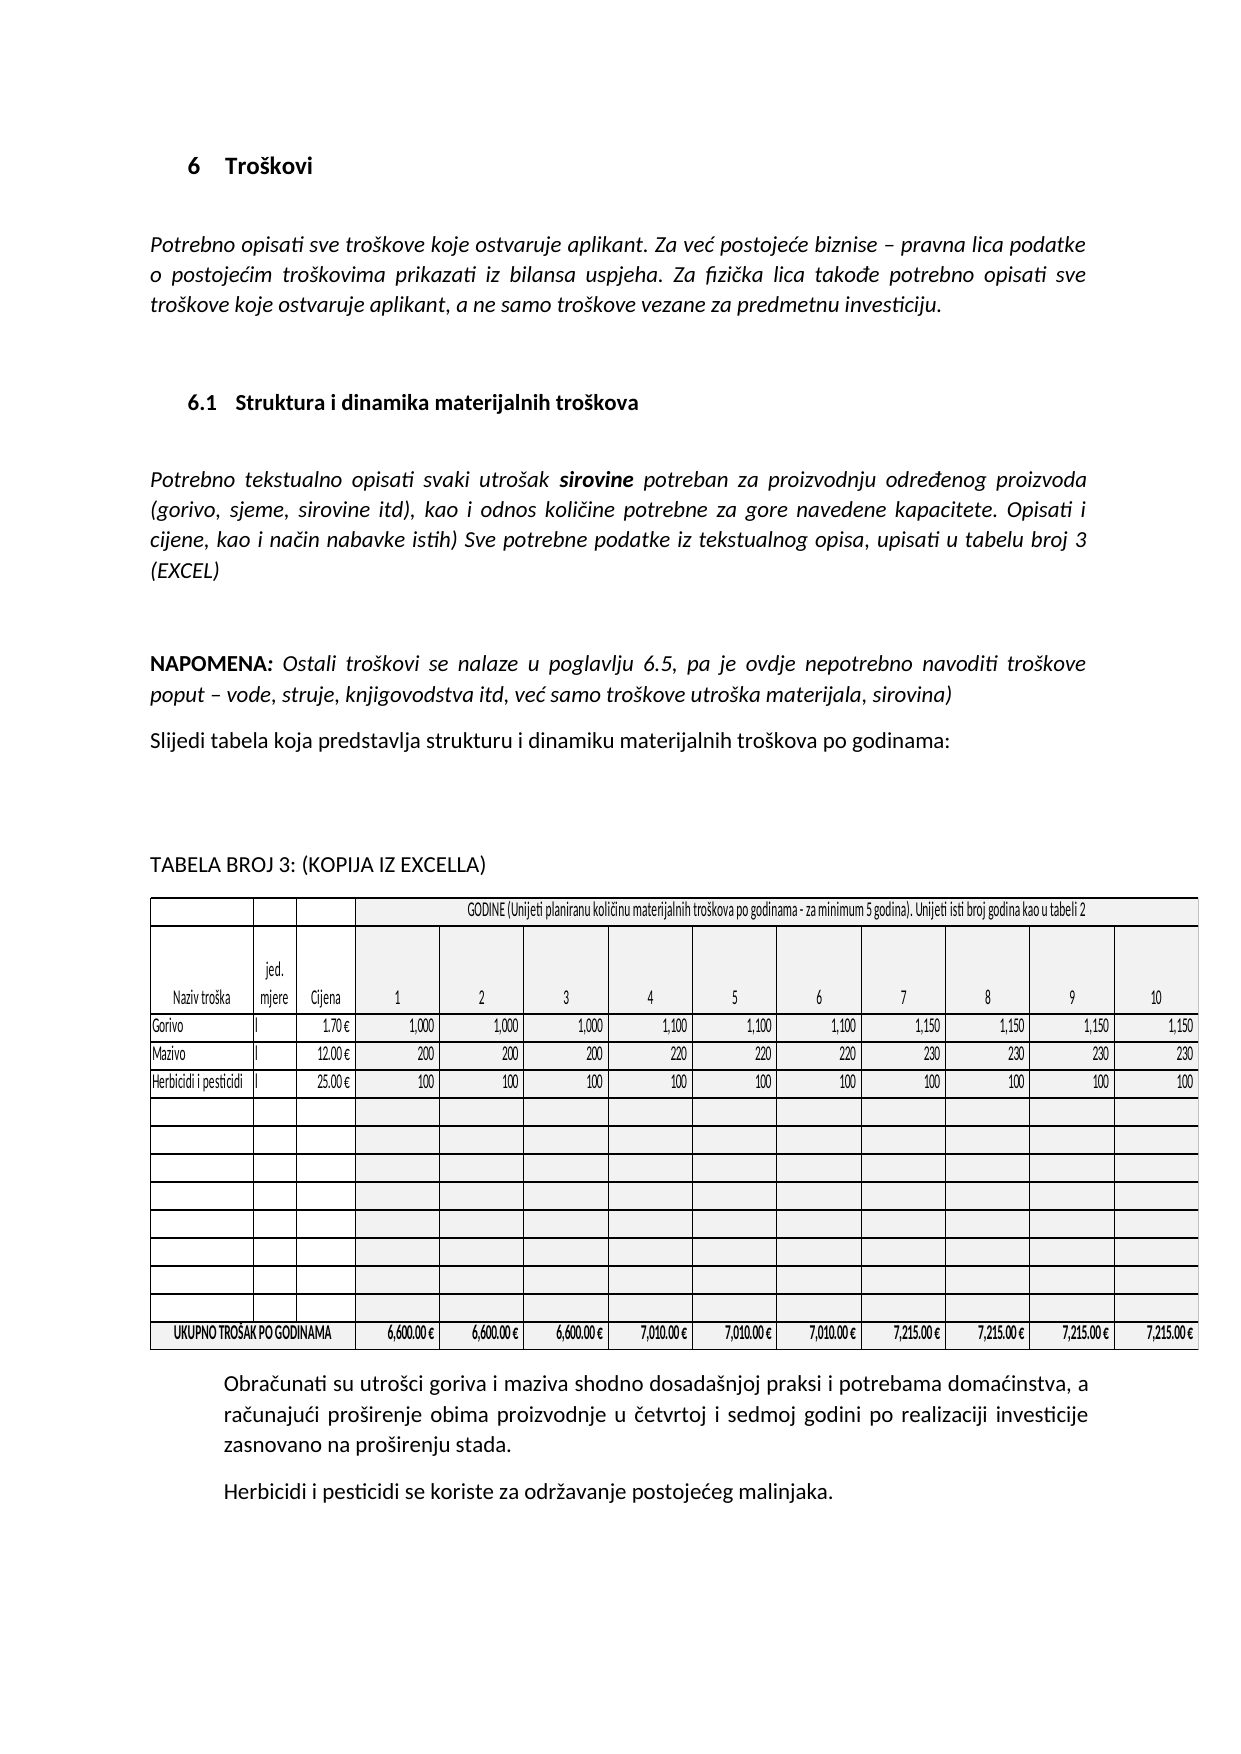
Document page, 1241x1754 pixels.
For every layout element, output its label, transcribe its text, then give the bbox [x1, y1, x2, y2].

subtitle Troškovi [187, 150, 1090, 181]
text Herbicidi i pesticidi se koriste za održavanje postojećeg malinjaka. [150, 1477, 1090, 1505]
text NAPOMENA: Ostali troškovi se nalaze u poglavlju 6.5, pa je ovdje nepotrebno navoditi troškove poput – vode, struje, knjigovodstva itd, već samo troškove utroška materijala, sirovina) [150, 649, 1090, 708]
text Obračunati su utrošci goriva i maziva shodno dosadašnjoj praksi i potrebama domaćinstva, a računajući proširenje obima proizvodnje u četvrtoj i sedmoj godini po realizaciji investicije zasnovano na proširenju stada. [223, 1369, 1090, 1458]
subtitle Struktura i dinamika materijalnih troškova [187, 388, 1090, 416]
text Slijedi tabela koja predstavlja strukturu i dinamiku materijalnih troškova po godinama: [150, 727, 1090, 755]
text Potrebno opisati sve troškove koje ostvaruje aplikant. Za već postojeće biznise – pravna lica podatke o postojećim troškovima prikazati iz bilansa uspjeha. Za fizička lica takođe potrebno opisati sve troškove koje ostvaruje aplikant, a ne samo troškove vezane za predmetnu investiciju. [150, 230, 1090, 318]
text Potrebno tekstualno opisati svaki utrošak sirovine potreban za proizvodnju određenog proizvoda (gorivo, sjeme, sirovine itd), kao i odnos količine potrebne za gore navedene kapacitete. Opisati i cijene, kao i način nabavke istih) Sve potrebne podatke iz tekstualnog opisa, upisati u tabelu broj 3 (EXCEL) [150, 465, 1090, 584]
text TABELA BROJ 3: (KOPIJA IZ EXCELLA) [150, 820, 1090, 879]
